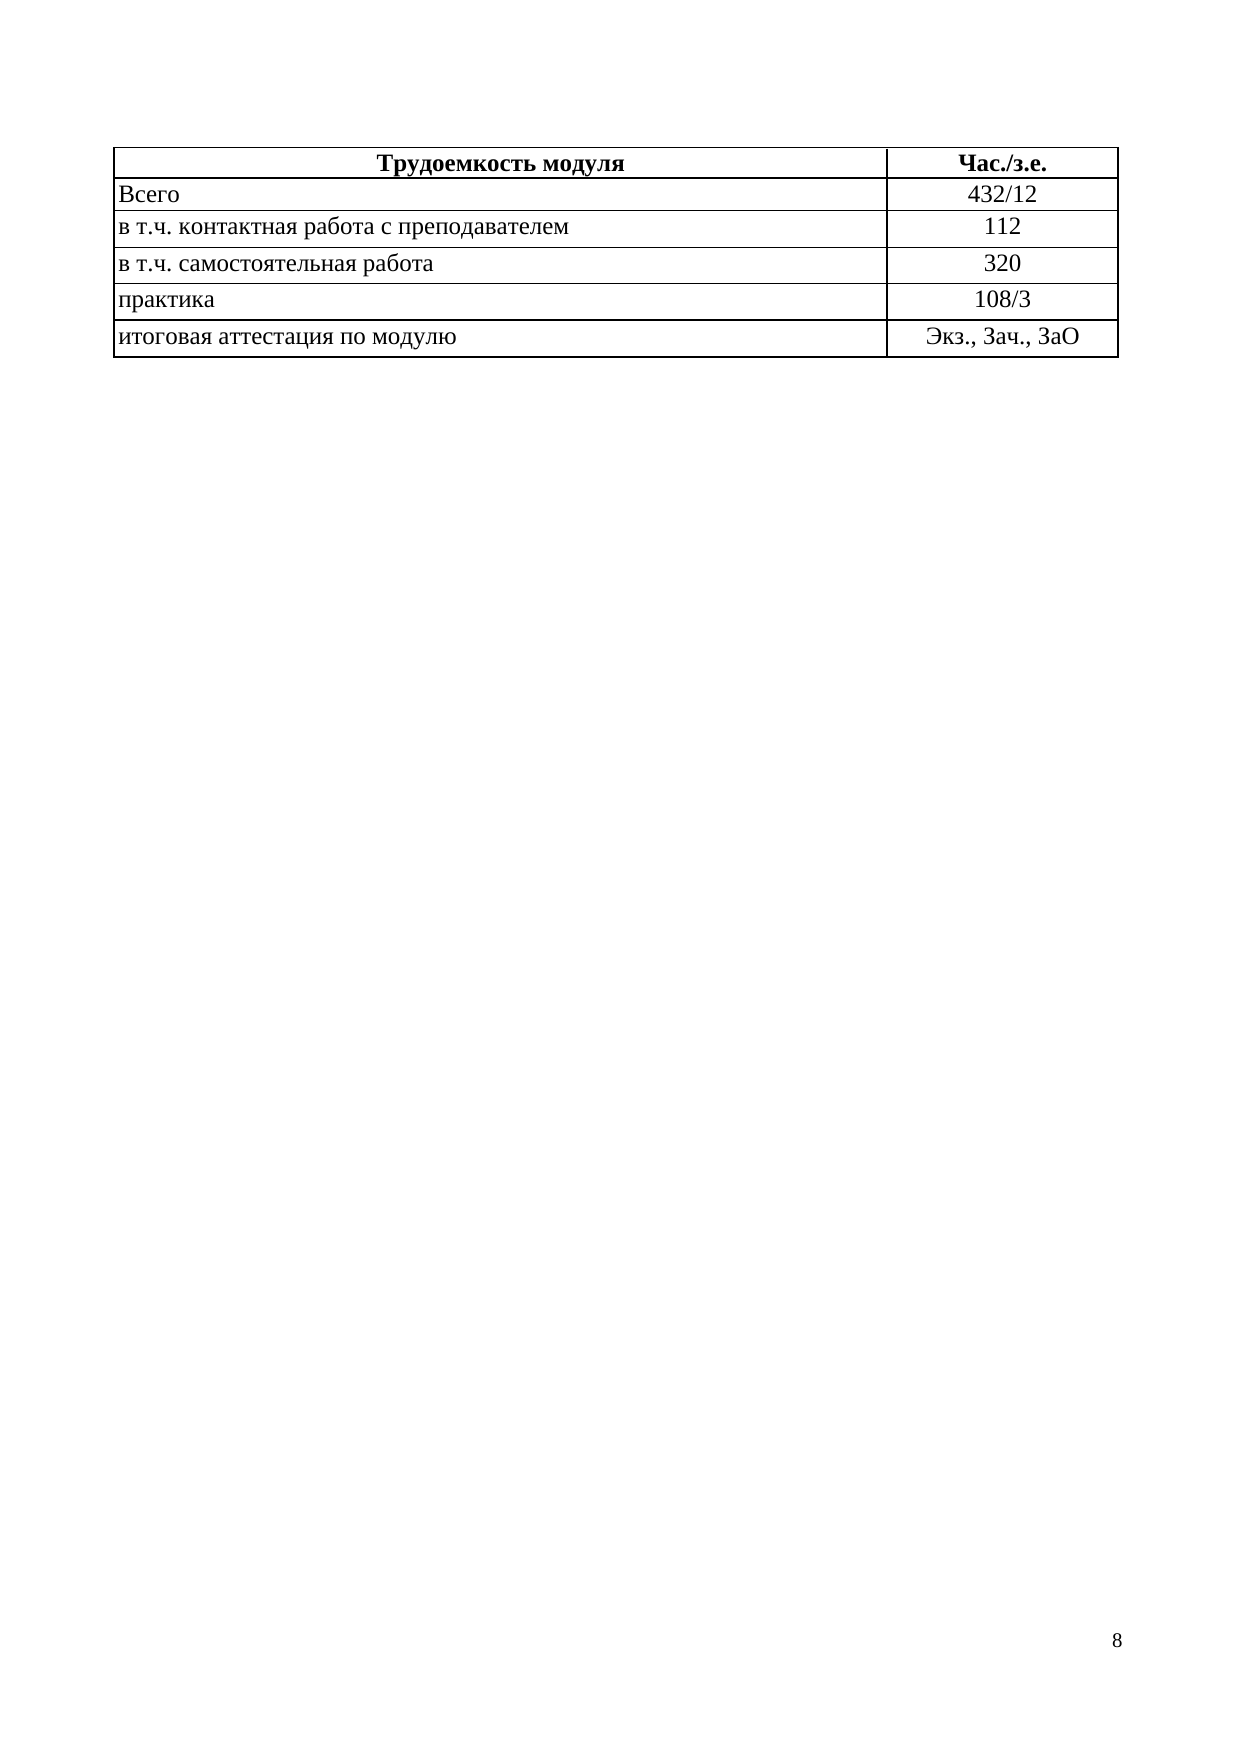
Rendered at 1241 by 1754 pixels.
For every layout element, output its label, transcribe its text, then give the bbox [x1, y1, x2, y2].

table_cell итоговая аттестация по модулю [115, 321, 886, 356]
table_cell 108/3 [888, 284, 1117, 319]
table_cell практика [115, 284, 886, 319]
table_cell 432/12 [888, 179, 1117, 209]
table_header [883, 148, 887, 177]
table_cell 112 [888, 211, 1117, 246]
table_cell Всего [115, 179, 886, 209]
table_cell в т.ч. самостоятельная работа [115, 248, 886, 283]
table_cell в т.ч. контактная работа с преподавателем [115, 211, 886, 246]
table_cell Экз., Зач., ЗаО [888, 321, 1117, 356]
table_cell 320 [888, 248, 1117, 283]
